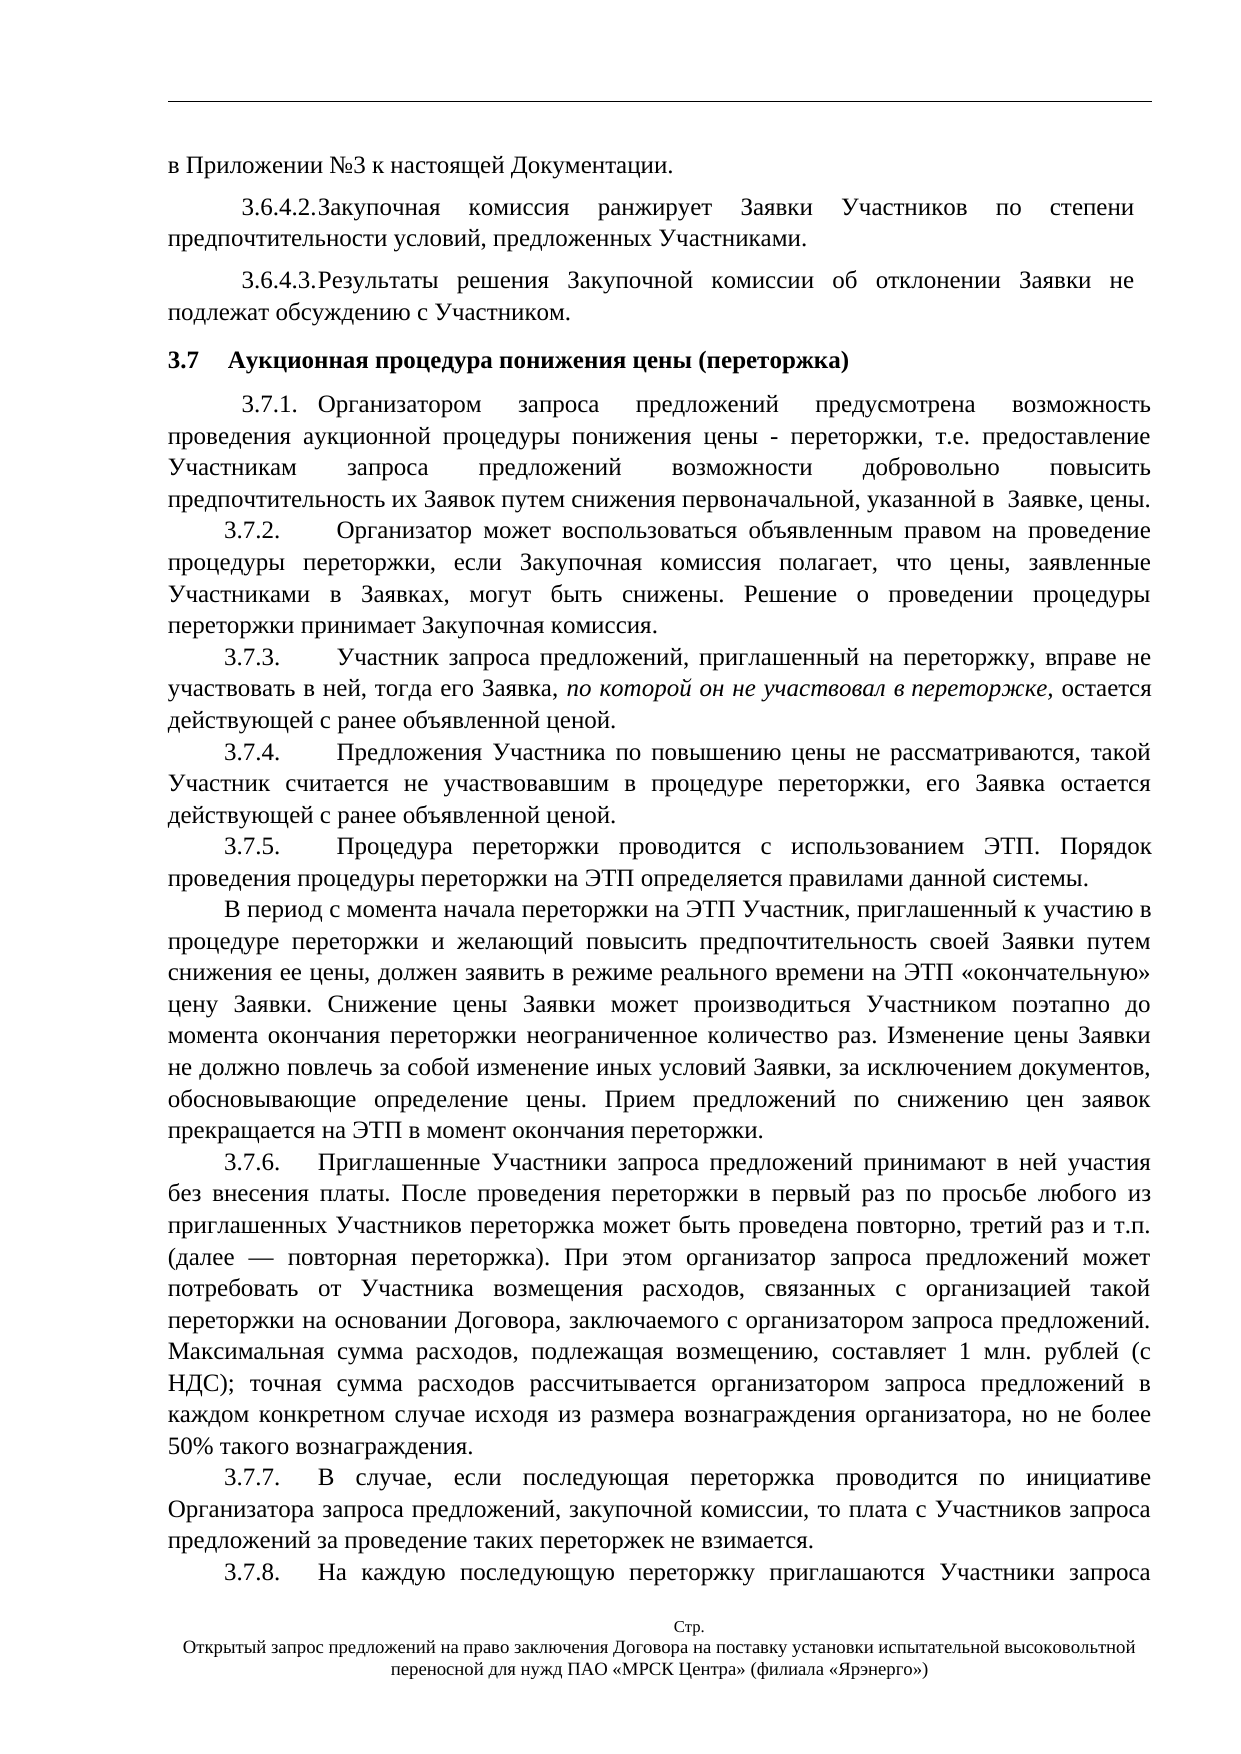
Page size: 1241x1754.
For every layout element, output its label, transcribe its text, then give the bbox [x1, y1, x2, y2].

list Предложения Участника по повышению цены не рассматриваются, такой Участник считается не участвовавшим в процедуре переторжки, его Заявка остается действующей с ранее объявленной ценой. [168, 737, 1152, 828]
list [168, 150, 1135, 179]
list Участник запроса предложений, приглашенный на переторжку, вправе не участвовать в ней, тогда его Заявка, по которой он не участвовал в переторжке, остается действующей с ранее объявленной ценой. [168, 642, 1152, 734]
list Процедура переторжки проводится с использованием ЭТП. Порядок проведения процедуры переторжки на ЭТП определяется правилами данной системы. [168, 831, 1152, 892]
list Организатором запроса предложений предусмотрена возможность проведения аукционной процедуры понижения цены - переторжки, т.е. предоставление Участникам запроса предложений возможности добровольно повысить предпочтительность их Заявок путем снижения первоначальной, указанной в Заявке, цены. [168, 389, 1152, 513]
text В период с момента начала переторжки на ЭТП Участник, приглашенный к участию в процедуре переторжки и желающий повысить предпочтительность своей Заявки путем снижения ее цены, должен заявить в режиме реального времени на ЭТП «окончательную» цену Заявки. Снижение цены Заявки может производиться Участником поэтапно до момента окончания переторжки неограниченное количество раз. Изменение цены Заявки не должно повлечь за собой изменение иных условий Заявки, за исключением документов, обосновывающие определение цены. Прием предложений по снижению цен заявок прекращается на ЭТП в момент окончания переторжки. [168, 894, 1152, 1144]
list В случае, если последующая переторжка проводится по инициативе Организатора запроса предложений, закупочной комиссии, то плата с Участников запроса предложений за проведение таких переторжек не взимается. [168, 1462, 1152, 1554]
subtitle Аукционная процедура понижения цены (переторжка) [168, 345, 1152, 374]
list Приглашенные Участники запроса предложений принимают в ней участия без внесения платы. После проведения переторжки в первый раз по просьбе любого из приглашенных Участников переторжка может быть проведена повторно, третий раз и т.п. (далее — повторная переторжка). При этом организатор запроса предложений может потребовать от Участника возмещения расходов, связанных с организацией такой переторжки на основании Договора, заключаемого с организатором запроса предложений. Максимальная сумма расходов, подлежащая возмещению, составляет 1 млн. рублей (с НДС); точная сумма расходов рассчитывается организатором запроса предложений в каждом конкретном случае исходя из размера вознаграждения организатора, но не более 50% такого вознаграждения. [168, 1147, 1152, 1460]
list Организатор может воспользоваться объявленным правом на проведение процедуры переторжки, если Закупочная комиссия полагает, что цены, заявленные Участниками в Заявках, могут быть снижены. Решение о проведении процедуры переторжки принимает Закупочная комиссия. [168, 516, 1152, 639]
list Закупочная комиссия ранжирует Заявки Участников по степени предпочтительности условий, предложенных Участниками. [168, 192, 1135, 252]
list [168, 1557, 1152, 1586]
list Результаты решения Закупочной комиссии об отклонении Заявки не подлежат обсуждению с Участником. [168, 266, 1135, 326]
